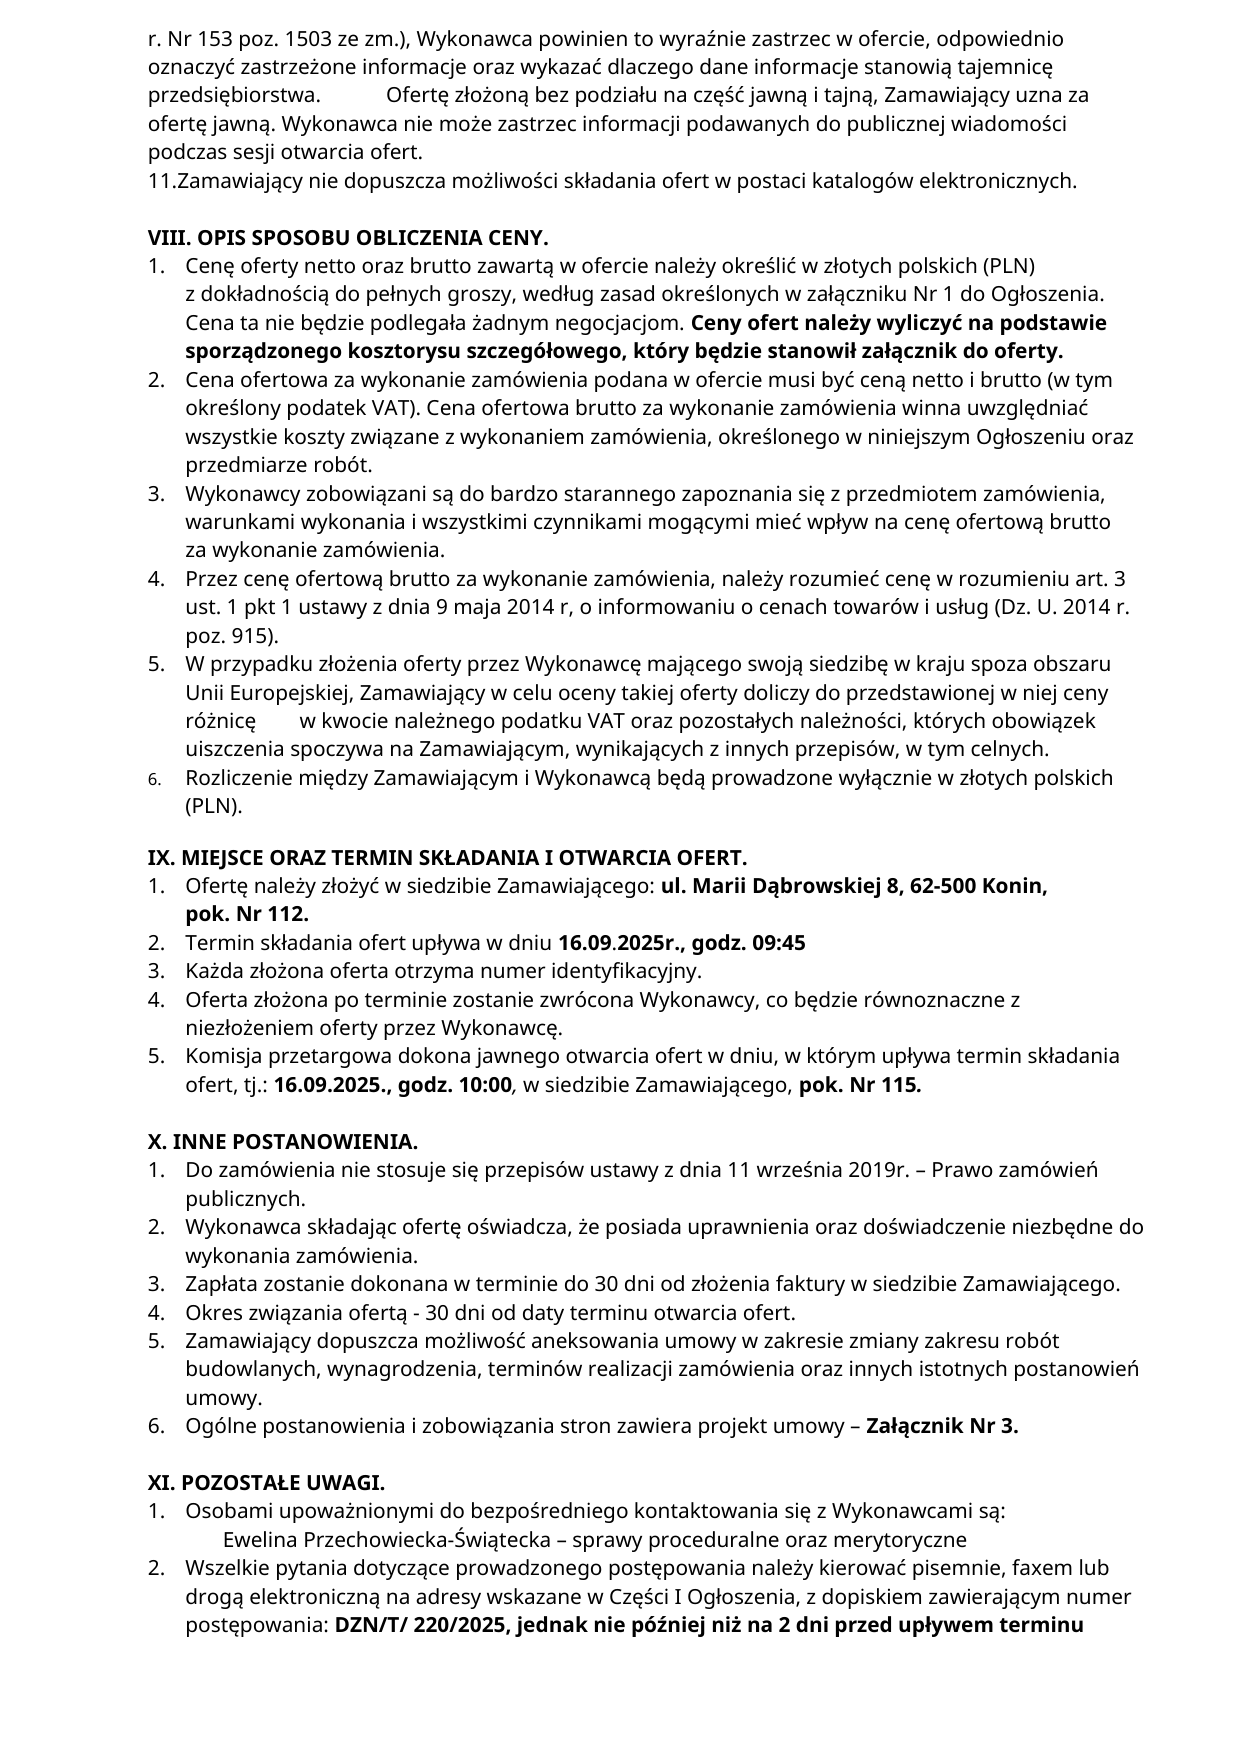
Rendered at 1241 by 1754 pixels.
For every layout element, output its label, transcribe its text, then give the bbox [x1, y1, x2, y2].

list Ofertę należy złożyć w siedzibie Zamawiającego: ul. Marii Dąbrowskiej 8, 62-500 Konin, pok. Nr 112. [148, 871, 1152, 928]
list Cenę oferty netto oraz brutto zawartą w ofercie należy określić w złotych polskich (PLN) z dokładnością do pełnych groszy, według zasad określonych w załączniku Nr 1 do Ogłoszenia. [148, 251, 1152, 308]
text Ewelina Przechowiecka-Świątecka – sprawy proceduralne oraz merytoryczne [223, 1525, 1152, 1553]
text Cena ta nie będzie podlegała żadnym negocjacjom. Ceny ofert należy wyliczyć na podstawie sporządzonego kosztorysu szczegółowego, który będzie stanowił załącznik do oferty. [185, 308, 1152, 365]
text IX. MIEJSCE ORAZ TERMIN SKŁADANIA I OTWARCIA OFERT. [148, 843, 1152, 871]
list Okres związania ofertą - 30 dni od daty terminu otwarcia ofert. [148, 1298, 1152, 1326]
list W przypadku złożenia oferty przez Wykonawcę mającego swoją siedzibę w kraju spoza obszaru Unii Europejskiej, Zamawiający w celu oceny takiej oferty doliczy do przedstawionej w niej ceny różnicę w kwocie należnego podatku VAT oraz pozostałych należności, których obowiązek uiszczenia spoczywa na Zamawiającym, wynikających z innych przepisów, w tym celnych. [148, 649, 1152, 763]
text XI. POZOSTAŁE UWAGI. [148, 1468, 1152, 1497]
list Każda złożona oferta otrzyma numer identyfikacyjny. [148, 956, 1152, 985]
text 11.Zamawiający nie dopuszcza możliwości składania ofert w postaci katalogów elektronicznych. [148, 166, 1152, 194]
list Rozliczenie między Zamawiającym i Wykonawcą będą prowadzone wyłącznie w złotych polskich (PLN). [148, 763, 1152, 820]
text VIII. OPIS SPOSOBU OBLICZENIA CENY. [148, 223, 1152, 251]
list Zamawiający dopuszcza możliwość aneksowania umowy w zakresie zmiany zakresu robót budowlanych, wynagrodzenia, terminów realizacji zamówienia oraz innych istotnych postanowień umowy. [148, 1326, 1152, 1411]
list Oferta złożona po terminie zostanie zwrócona Wykonawcy, co będzie równoznaczne z niezłożeniem oferty przez Wykonawcę. [148, 985, 1152, 1042]
list Termin składania ofert upływa w dniu 16.09.2025r., godz. 09:45 [148, 928, 1152, 956]
list Wykonawca składając ofertę oświadcza, że posiada uprawnienia oraz doświadczenie niezbędne do wykonania zamówienia. [148, 1212, 1152, 1269]
list Do zamówienia nie stosuje się przepisów ustawy z dnia 11 września 2019r. – Prawo zamówień publicznych. [148, 1155, 1152, 1212]
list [148, 1553, 1152, 1639]
list Przez cenę ofertową brutto za wykonanie zamówienia, należy rozumieć cenę w rozumieniu art. 3 ust. 1 pkt 1 ustawy z dnia 9 maja 2014 r, o informowaniu o cenach towarów i usług (Dz. U. 2014 r. poz. 915). [148, 564, 1152, 649]
list Komisja przetargowa dokona jawnego otwarcia ofert w dniu, w którym upływa termin składania ofert, tj.: 16.09.2025., godz. 10:00, w siedzibie Zamawiającego, pok. Nr 115. [148, 1042, 1152, 1098]
text X. INNE POSTANOWIENIA. [148, 1127, 1152, 1155]
list Cena ofertowa za wykonanie zamówienia podana w ofercie musi być ceną netto i brutto (w tym określony podatek VAT). Cena ofertowa brutto za wykonanie zamówienia winna uwzględniać wszystkie koszty związane z wykonaniem zamówienia, określonego w niniejszym Ogłoszeniu oraz przedmiarze robót. [148, 365, 1152, 479]
list Wykonawcy zobowiązani są do bardzo starannego zapoznania się z przedmiotem zamówienia, warunkami wykonania i wszystkimi czynnikami mogącymi mieć wpływ na cenę ofertową brutto za wykonanie zamówienia. [148, 479, 1152, 564]
list Osobami upoważnionymi do bezpośredniego kontaktowania się z Wykonawcami są: [148, 1497, 1152, 1525]
list Zapłata zostanie dokonana w terminie do 30 dni od złożenia faktury w siedzibie Zamawiającego. [148, 1269, 1152, 1298]
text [148, 24, 1152, 166]
list Ogólne postanowienia i zobowiązania stron zawiera projekt umowy – Załącznik Nr 3. [148, 1411, 1152, 1440]
